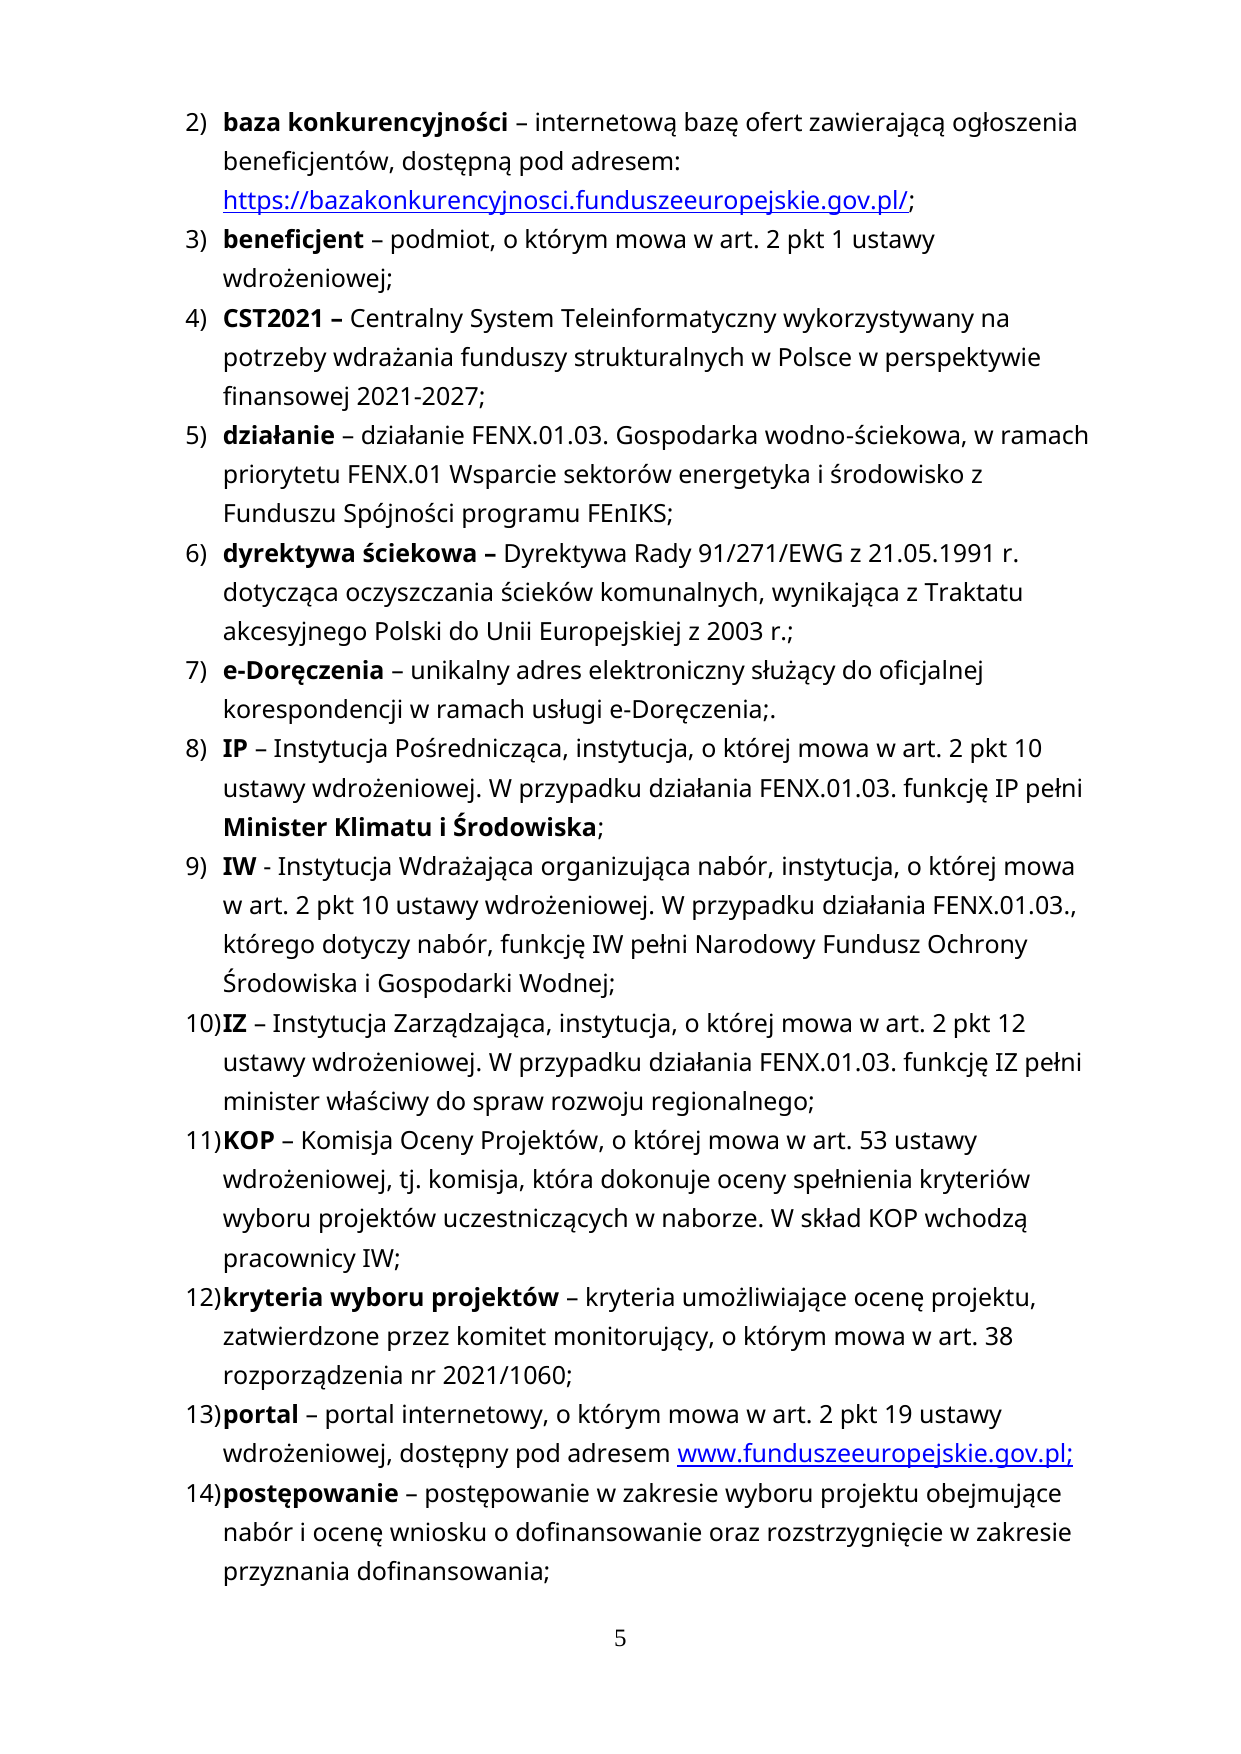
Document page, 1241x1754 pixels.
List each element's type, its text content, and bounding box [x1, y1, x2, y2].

list portal – portal internetowy, o którym mowa w art. 2 pkt 19 ustawy wdrożeniowej, dostępny pod adresem www.funduszeeuropejskie.gov.pl; [185, 1397, 1092, 1470]
list IZ – Instytucja Zarządzająca, instytucja, o której mowa w art. 2 pkt 12 ustawy wdrożeniowej. W przypadku działania FENX.01.03. funkcję IZ pełni minister właściwy do spraw rozwoju regionalnego; [185, 1005, 1092, 1118]
list IW - Instytucja Wdrażająca organizująca nabór, instytucja, o której mowa w art. 2 pkt 10 ustawy wdrożeniowej. W przypadku działania FENX.01.03., którego dotyczy nabór, funkcję IW pełni Narodowy Fundusz Ochrony Środowiska i Gospodarki Wodnej; [185, 848, 1092, 1000]
list IP – Instytucja Pośrednicząca, instytucja, o której mowa w art. 2 pkt 10 ustawy wdrożeniowej. W przypadku działania FENX.01.03. funkcję IP pełni Minister Klimatu i Środowiska; [185, 731, 1092, 843]
list e-Doręczenia – unikalny adres elektroniczny służący do oficjalnej korespondencji w ramach usługi e-Doręczenia;. [185, 653, 1092, 726]
list dyrektywa ściekowa – Dyrektywa Rady 91/271/EWG z 21.05.1991 r. dotycząca oczyszczania ścieków komunalnych, wynikająca z Traktatu akcesyjnego Polski do Unii Europejskiej z 2003 r.; [185, 535, 1092, 648]
list CST2021 – Centralny System Teleinformatyczny wykorzystywany na potrzeby wdrażania funduszy strukturalnych w Polsce w perspektywie finansowej 2021-2027; [185, 300, 1092, 413]
list beneficjent – podmiot, o którym mowa w art. 2 pkt 1 ustawy wdrożeniowej; [185, 222, 1092, 295]
list KOP – Komisja Oceny Projektów, o której mowa w art. 53 ustawy wdrożeniowej, tj. komisja, która dokonuje oceny spełnienia kryteriów wyboru projektów uczestniczących w naborze. W skład KOP wchodzą pracownicy IW; [185, 1123, 1092, 1274]
list baza konkurencyjności – internetową bazę ofert zawierającą ogłoszenia beneficjentów, dostępną pod adresem: https://bazakonkurencyjnosci.funduszeeuropejskie.gov.pl/; [185, 104, 1092, 217]
list działanie – działanie FENX.01.03. Gospodarka wodno‐ściekowa, w ramach priorytetu FENX.01 Wsparcie sektorów energetyka i środowisko z Funduszu Spójności programu FEnIKS; [185, 418, 1092, 530]
list postępowanie – postępowanie w zakresie wyboru projektu obejmujące nabór i ocenę wniosku o dofinansowanie oraz rozstrzygnięcie w zakresie przyznania dofinansowania; [185, 1475, 1092, 1588]
list kryteria wyboru projektów – kryteria umożliwiające ocenę projektu, zatwierdzone przez komitet monitorujący, o którym mowa w art. 38 rozporządzenia nr 2021/1060; [185, 1279, 1092, 1392]
